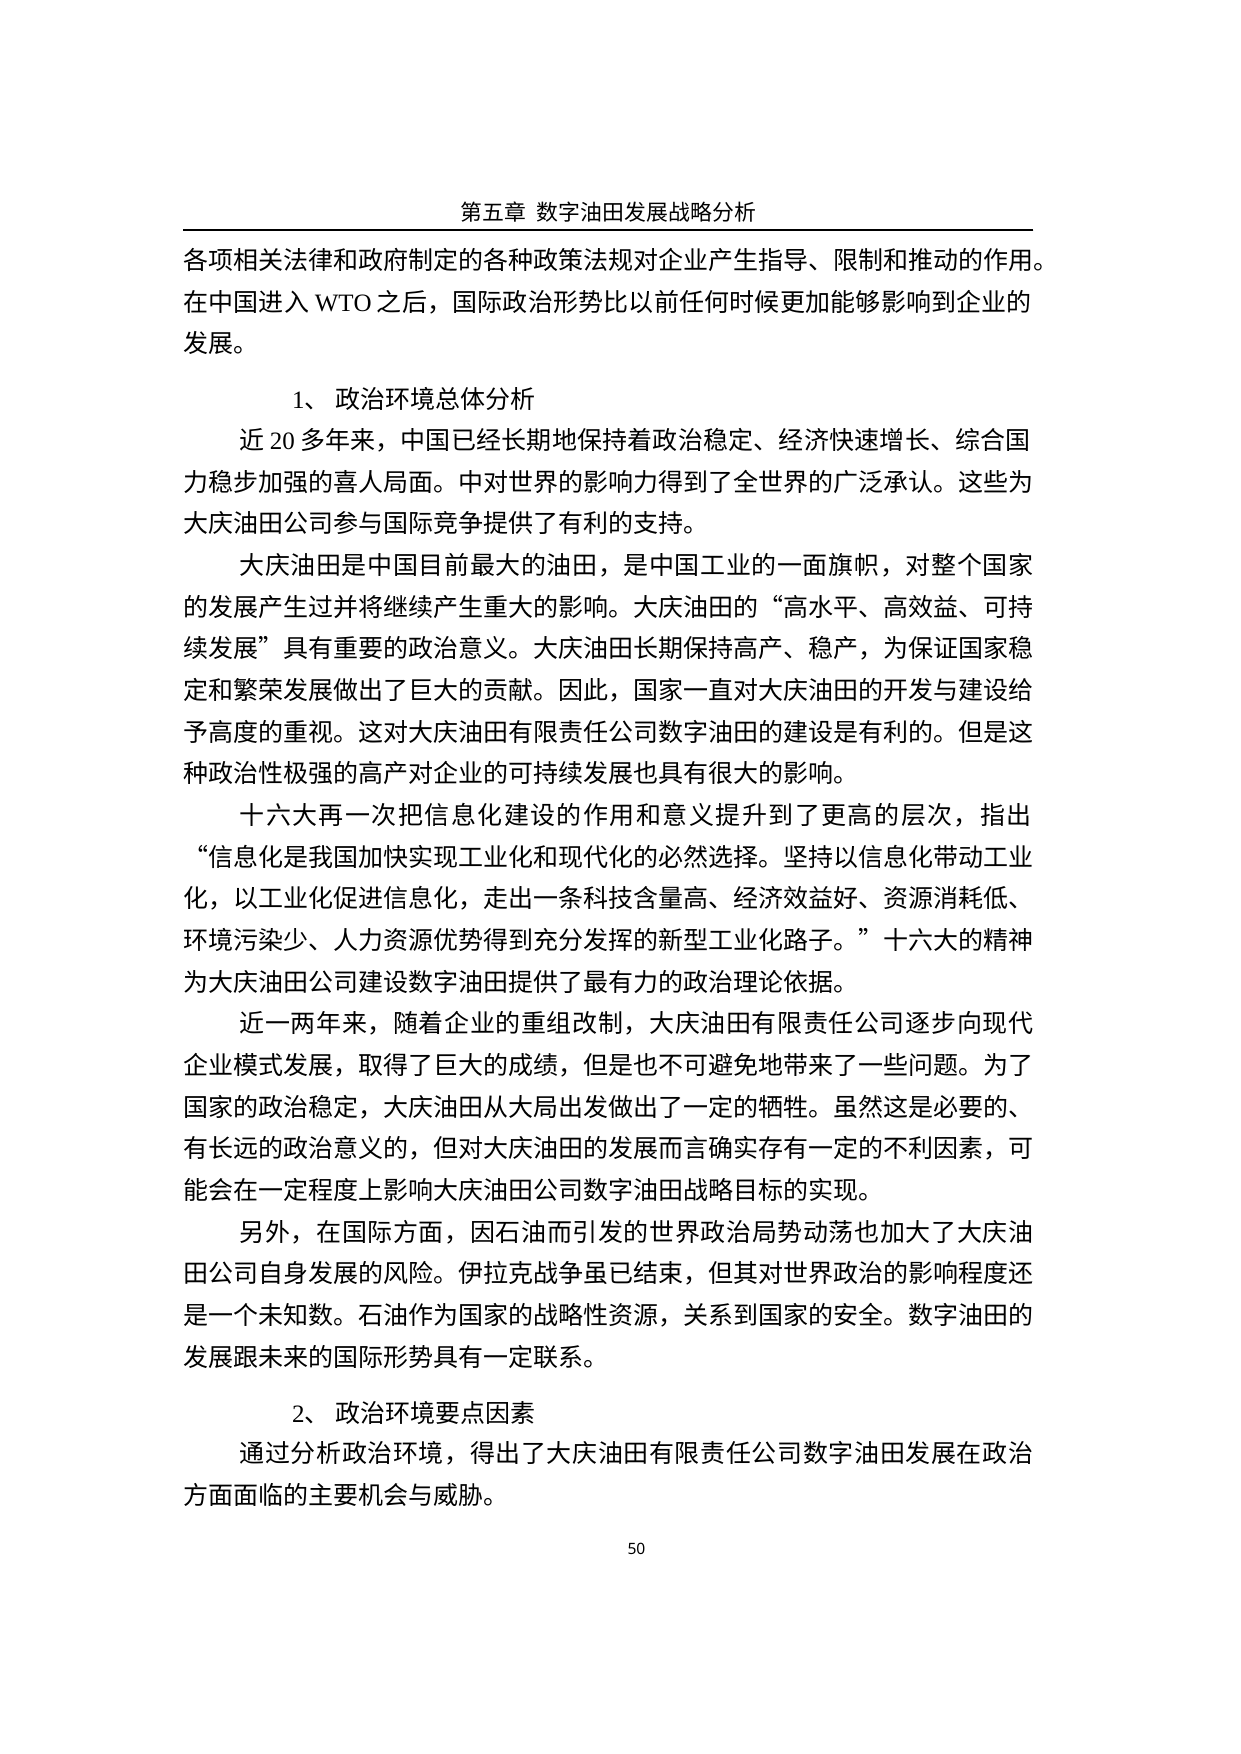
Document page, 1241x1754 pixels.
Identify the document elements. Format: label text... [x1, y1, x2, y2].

text 十六大再一次把信息化建设的作用和意义提升到了更高的层次，指出“信息化是我国加快实现工业化和现代化的必然选择。坚持以信息化带动工业化，以工业化促进信息化，走出一条科技含量高、经济效益好、资源消耗低、环境污染少、人力资源优势得到充分发挥的新型工业化路子。”十六大的精神为大庆油田公司建设数字油田提供了最有力的政治理论依据。 [183, 791, 1033, 999]
text 另外，在国际方面，因石油而引发的世界政治局势动荡也加大了大庆油田公司自身发展的风险。伊拉克战争虽已结束，但其对世界政治的影响程度还是一个未知数。石油作为国家的战略性资源，关系到国家的安全。数字油田的发展跟未来的国际形势具有一定联系。 [183, 1208, 1033, 1374]
text 近20多年来，中国已经长期地保持着政治稳定、经济快速增长、综合国力稳步加强的喜人局面。中对世界的影响力得到了全世界的广泛承认。这些为大庆油田公司参与国际竞争提供了有利的支持。 [183, 416, 1033, 541]
subtitle 政治环境总体分析 [236, 380, 1033, 416]
text 通过分析政治环境，得出了大庆油田有限责任公司数字油田发展在政治方面面临的主要机会与威胁。 [183, 1429, 1033, 1512]
subtitle 政治环境要点因素 [236, 1393, 1033, 1429]
text 大庆油田是中国目前最大的油田，是中国工业的一面旗帜，对整个国家的发展产生过并将继续产生重大的影响。大庆油田的“高水平、高效益、可持续发展”具有重要的政治意义。大庆油田长期保持高产、稳产，为保证国家稳定和繁荣发展做出了巨大的贡献。因此，国家一直对大庆油田的开发与建设给予高度的重视。这对大庆油田有限责任公司数字油田的建设是有利的。但是这种政治性极强的高产对企业的可持续发展也具有很大的影响。 [183, 541, 1033, 791]
text 国内政局和政治经济体制对本国的经济发展具有重大影响。国家制定的各项相关法律和政府制定的各种政策法规对企业产生指导、限制和推动的作用。在中国进入WTO之后，国际政治形势比以前任何时候更加能够影响到企业的发展。 [183, 236, 1033, 361]
text 近一两年来，随着企业的重组改制，大庆油田有限责任公司逐步向现代企业模式发展，取得了巨大的成绩，但是也不可避免地带来了一些问题。为了国家的政治稳定，大庆油田从大局出发做出了一定的牺牲。虽然这是必要的、有长远的政治意义的，但对大庆油田的发展而言确实存有一定的不利因素，可能会在一定程度上影响大庆油田公司数字油田战略目标的实现。 [183, 999, 1033, 1208]
